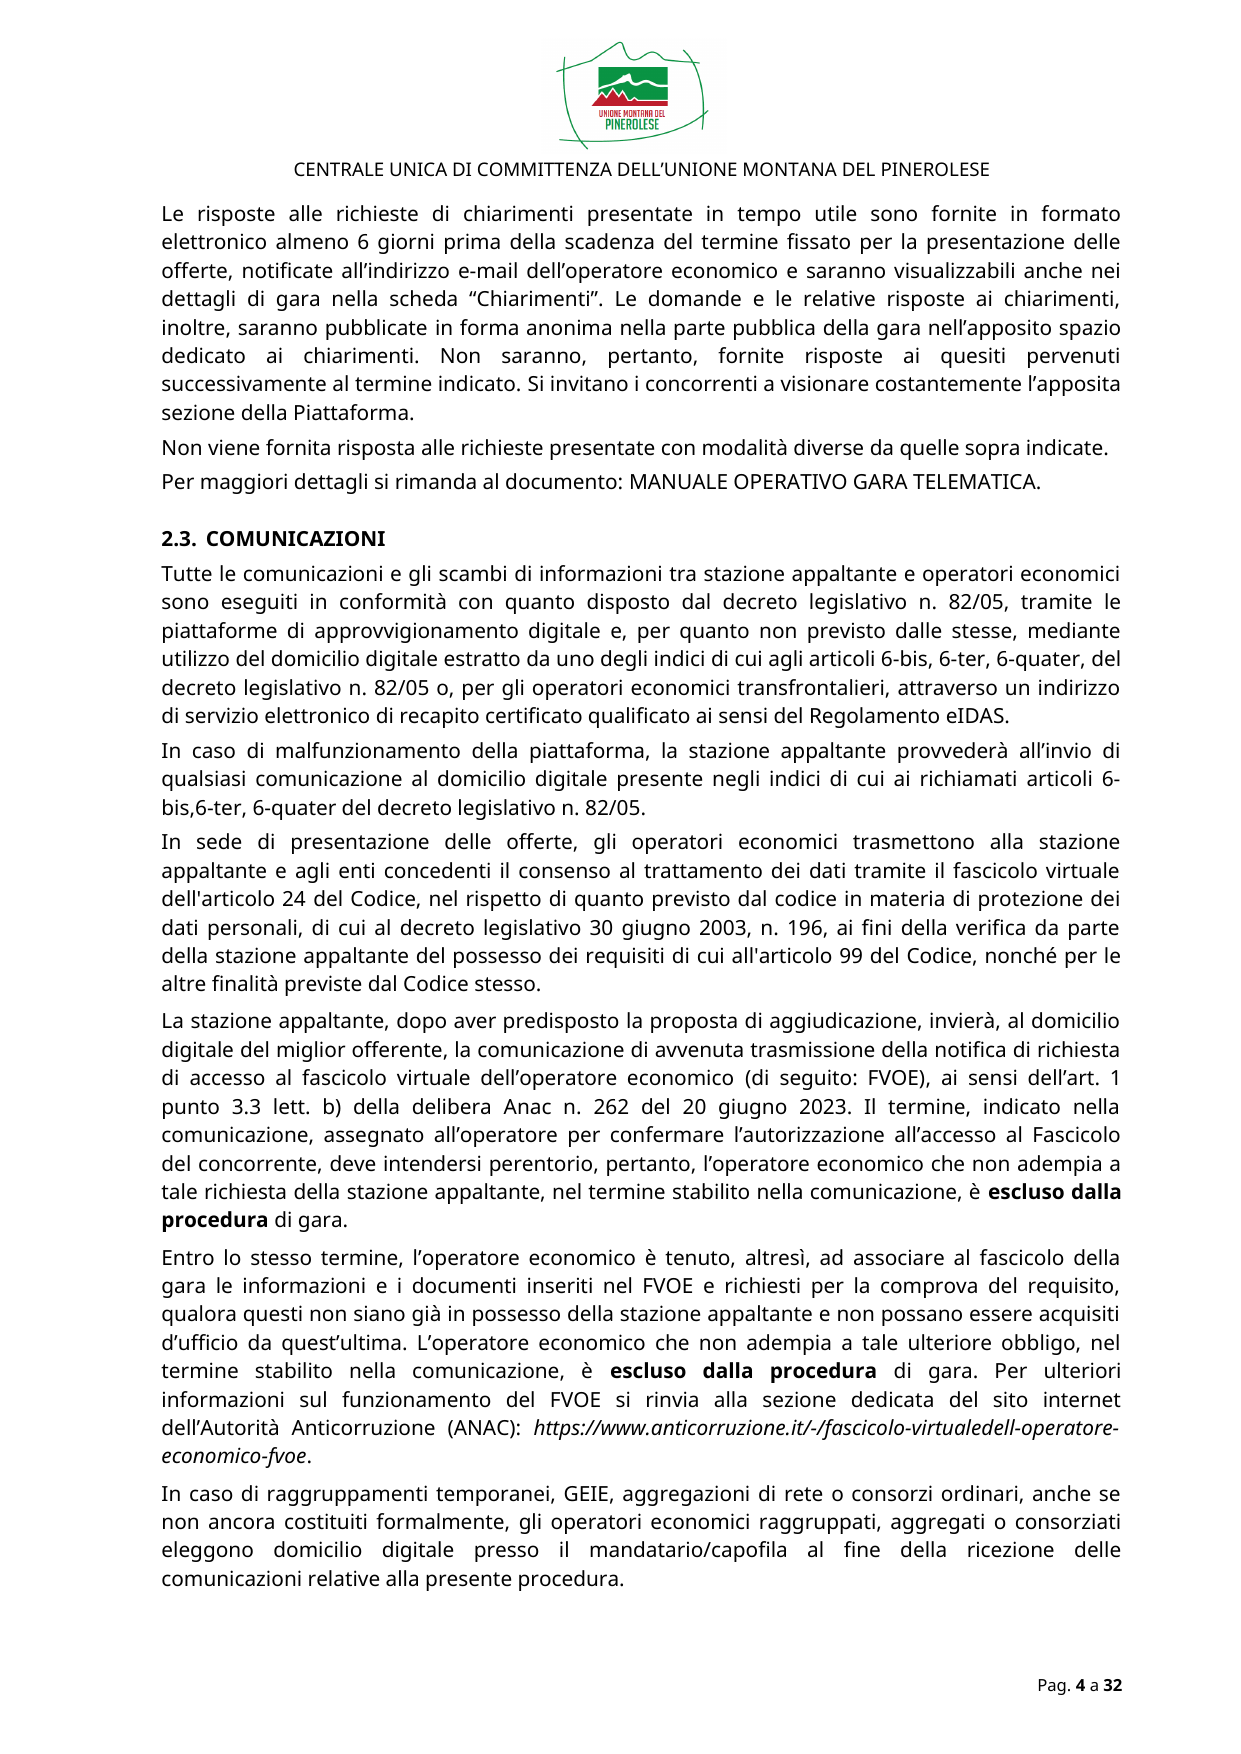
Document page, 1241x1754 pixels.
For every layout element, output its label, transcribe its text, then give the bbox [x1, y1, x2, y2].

subtitle COMUNICAZIONI [161, 524, 1122, 553]
text Non viene fornita risposta alle richieste presentate con modalità diverse da quelle sopra indicate. [161, 433, 1122, 461]
text La stazione appaltante, dopo aver predisposto la proposta di aggiudicazione, invierà, al domicilio digitale del miglior offerente, la comunicazione di avvenuta trasmissione della notifica di richiesta di accesso al fascicolo virtuale dell’operatore economico (di seguito: FVOE), ai sensi dell’art. 1 punto 3.3 lett. b) della delibera Anac n. 262 del 20 giugno 2023. Il termine, indicato nella comunicazione, assegnato all’operatore per confermare l’autorizzazione all’accesso al Fascicolo del concorrente, deve intendersi perentorio, pertanto, l’operatore economico che non adempia a tale richiesta della stazione appaltante, nel termine stabilito nella comunicazione, è escluso dalla procedura di gara. [161, 1007, 1122, 1234]
text Le risposte alle richieste di chiarimenti presentate in tempo utile sono fornite in formato elettronico almeno 6 giorni prima della scadenza del termine fissato per la presentazione delle offerte, notificate all’indirizzo e-mail dell’operatore economico e saranno visualizzabili anche nei dettagli di gara nella scheda “Chiarimenti”. Le domande e le relative risposte ai chiarimenti, inoltre, saranno pubblicate in forma anonima nella parte pubblica della gara nell’apposito spazio dedicato ai chiarimenti. Non saranno, pertanto, fornite risposte ai quesiti pervenuti successivamente al termine indicato. Si invitano i concorrenti a visionare costantemente l’apposita sezione della Piattaforma. [161, 199, 1122, 426]
text Tutte le comunicazioni e gli scambi di informazioni tra stazione appaltante e operatori economici sono eseguiti in conformità con quanto disposto dal decreto legislativo n. 82/05, tramite le piattaforme di approvvigionamento digitale e, per quanto non previsto dalle stesse, mediante utilizzo del domicilio digitale estratto da uno degli indici di cui agli articoli 6-bis, 6-ter, 6-quater, del decreto legislativo n. 82/05 o, per gli operatori economici transfrontalieri, attraverso un indirizzo di servizio elettronico di recapito certificato qualificato ai sensi del Regolamento eIDAS. [161, 559, 1122, 729]
text In sede di presentazione delle offerte, gli operatori economici trasmettono alla stazione appaltante e agli enti concedenti il consenso al trattamento dei dati tramite il fascicolo virtuale dell'articolo 24 del Codice, nel rispetto di quanto previsto dal codice in materia di protezione dei dati personali, di cui al decreto legislativo 30 giugno 2003, n. 196, ai fini della verifica da parte della stazione appaltante del possesso dei requisiti di cui all'articolo 99 del Codice, nonché per le altre finalità previste dal Codice stesso. [161, 827, 1122, 998]
text Per maggiori dettagli si rimanda al documento: MANUALE OPERATIVO GARA TELEMATICA. [161, 467, 1122, 496]
text In caso di raggruppamenti temporanei, GEIE, aggregazioni di rete o consorzi ordinari, anche se non ancora costituiti formalmente, gli operatori economici raggruppati, aggregati o consorziati eleggono domicilio digitale presso il mandatario/capofila al fine della ricezione delle comunicazioni relative alla presente procedura. [161, 1479, 1122, 1592]
text Entro lo stesso termine, l’operatore economico è tenuto, altresì, ad associare al fascicolo della gara le informazioni e i documenti inseriti nel FVOE e richiesti per la comprova del requisito, qualora questi non siano già in possesso della stazione appaltante e non possano essere acquisiti d’ufficio da quest’ultima. L’operatore economico che non adempia a tale ulteriore obbligo, nel termine stabilito nella comunicazione, è escluso dalla procedura di gara. Per ulteriori informazioni sul funzionamento del FVOE si rinvia alla sezione dedicata del sito internet dell’Autorità Anticorruzione (ANAC): https://www.anticorruzione.it/-/fascicolo-virtualedell-operatore-economico-fvoe. [161, 1243, 1122, 1470]
text In caso di malfunzionamento della piattaforma, la stazione appaltante provvederà all’invio di qualsiasi comunicazione al domicilio digitale presente negli indici di cui ai richiamati articoli 6-bis,6-ter, 6-quater del decreto legislativo n. 82/05. [161, 736, 1122, 821]
